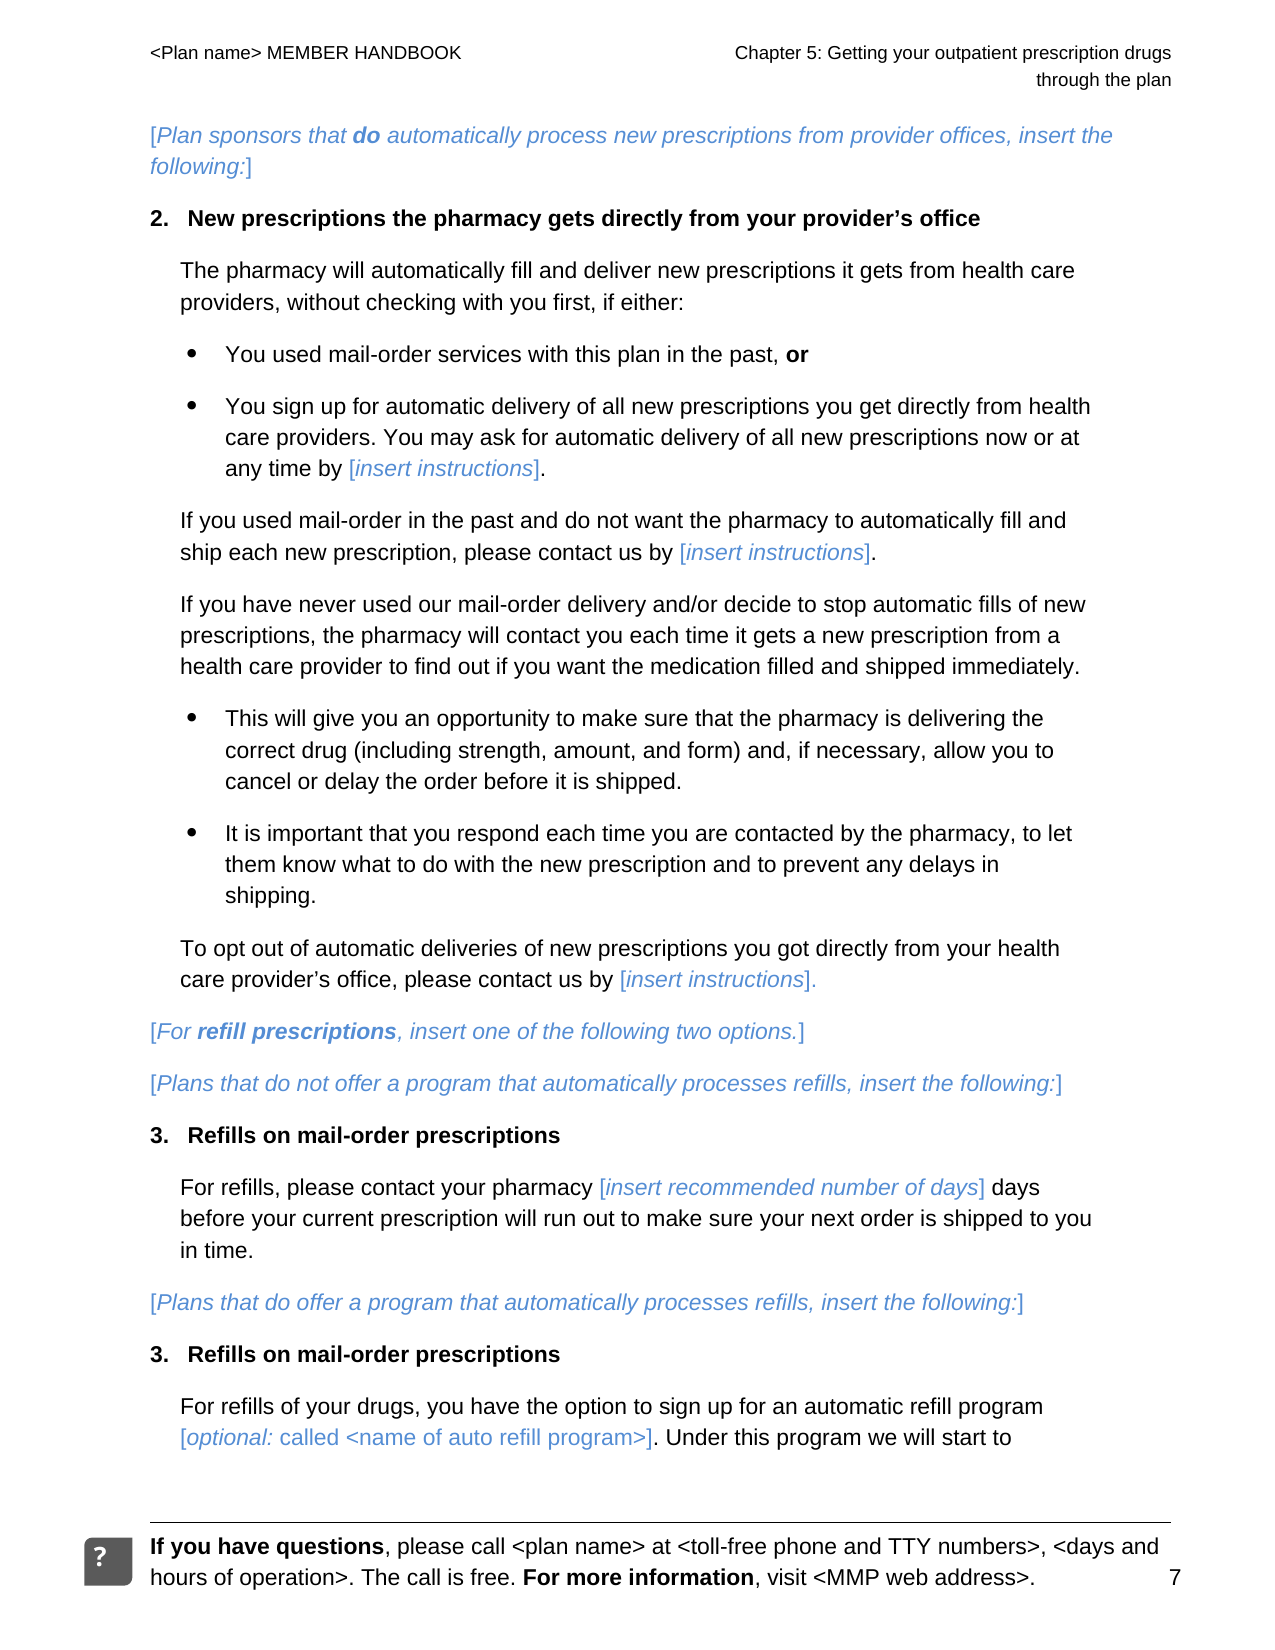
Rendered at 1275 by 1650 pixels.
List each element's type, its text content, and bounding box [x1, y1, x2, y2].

text To opt out of automatic deliveries of new prescriptions you got directly from your health care provider’s office, please contact us by [insert instructions]. [180, 931, 1096, 993]
text If you have never used our mail-order delivery and/or decide to stop automatic fills of new prescriptions, the pharmacy will contact you each time it gets a new prescription from a health care provider to find out if you want the medication filled and shipped immediately. [180, 587, 1096, 681]
text For refills, please contact your pharmacy [insert recommended number of days] days before your current prescription will run out to make sure your next order is shipped to you in time. [180, 1171, 1096, 1264]
text [Plans that do not offer a program that automatically processes refills, insert the following:] [150, 1066, 1171, 1098]
text This will give you an opportunity to make sure that the pharmacy is delivering the correct drug (including strength, amount, and form) and, if necessary, allow you to cancel or delay the order before it is shipped. [187, 702, 1096, 796]
text [Plans that do offer a program that automatically processes refills, insert the following:] [150, 1285, 1171, 1316]
text 2. New prescriptions the pharmacy gets directly from your provider’s office [150, 202, 1096, 233]
text 3. Refills on mail-order prescriptions [150, 1118, 1096, 1150]
text [For refill prescriptions, insert one of the following two options.] [150, 1014, 1171, 1046]
text 3. Refills on mail-order prescriptions [150, 1337, 1096, 1368]
text It is important that you respond each time you are contacted by the pharmacy, to let them know what to do with the new prescription and to prevent any delays in shipping. [187, 816, 1096, 910]
text You sign up for automatic delivery of all new prescriptions you get directly from health care providers. You may ask for automatic delivery of all new prescriptions now or at any time by [insert instructions]. [187, 389, 1096, 483]
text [180, 1389, 1096, 1452]
text [Plan sponsors that do automatically process new prescriptions from provider offices, insert the following:] [150, 118, 1171, 181]
list You used mail-order services with this plan in the past, or [187, 337, 1096, 368]
text The pharmacy will automatically fill and deliver new prescriptions it gets from health care providers, without checking with you first, if either: [180, 254, 1096, 316]
text If you used mail-order in the past and do not want the pharmacy to automatically fill and ship each new prescription, please contact us by [insert instructions]. [180, 504, 1096, 566]
